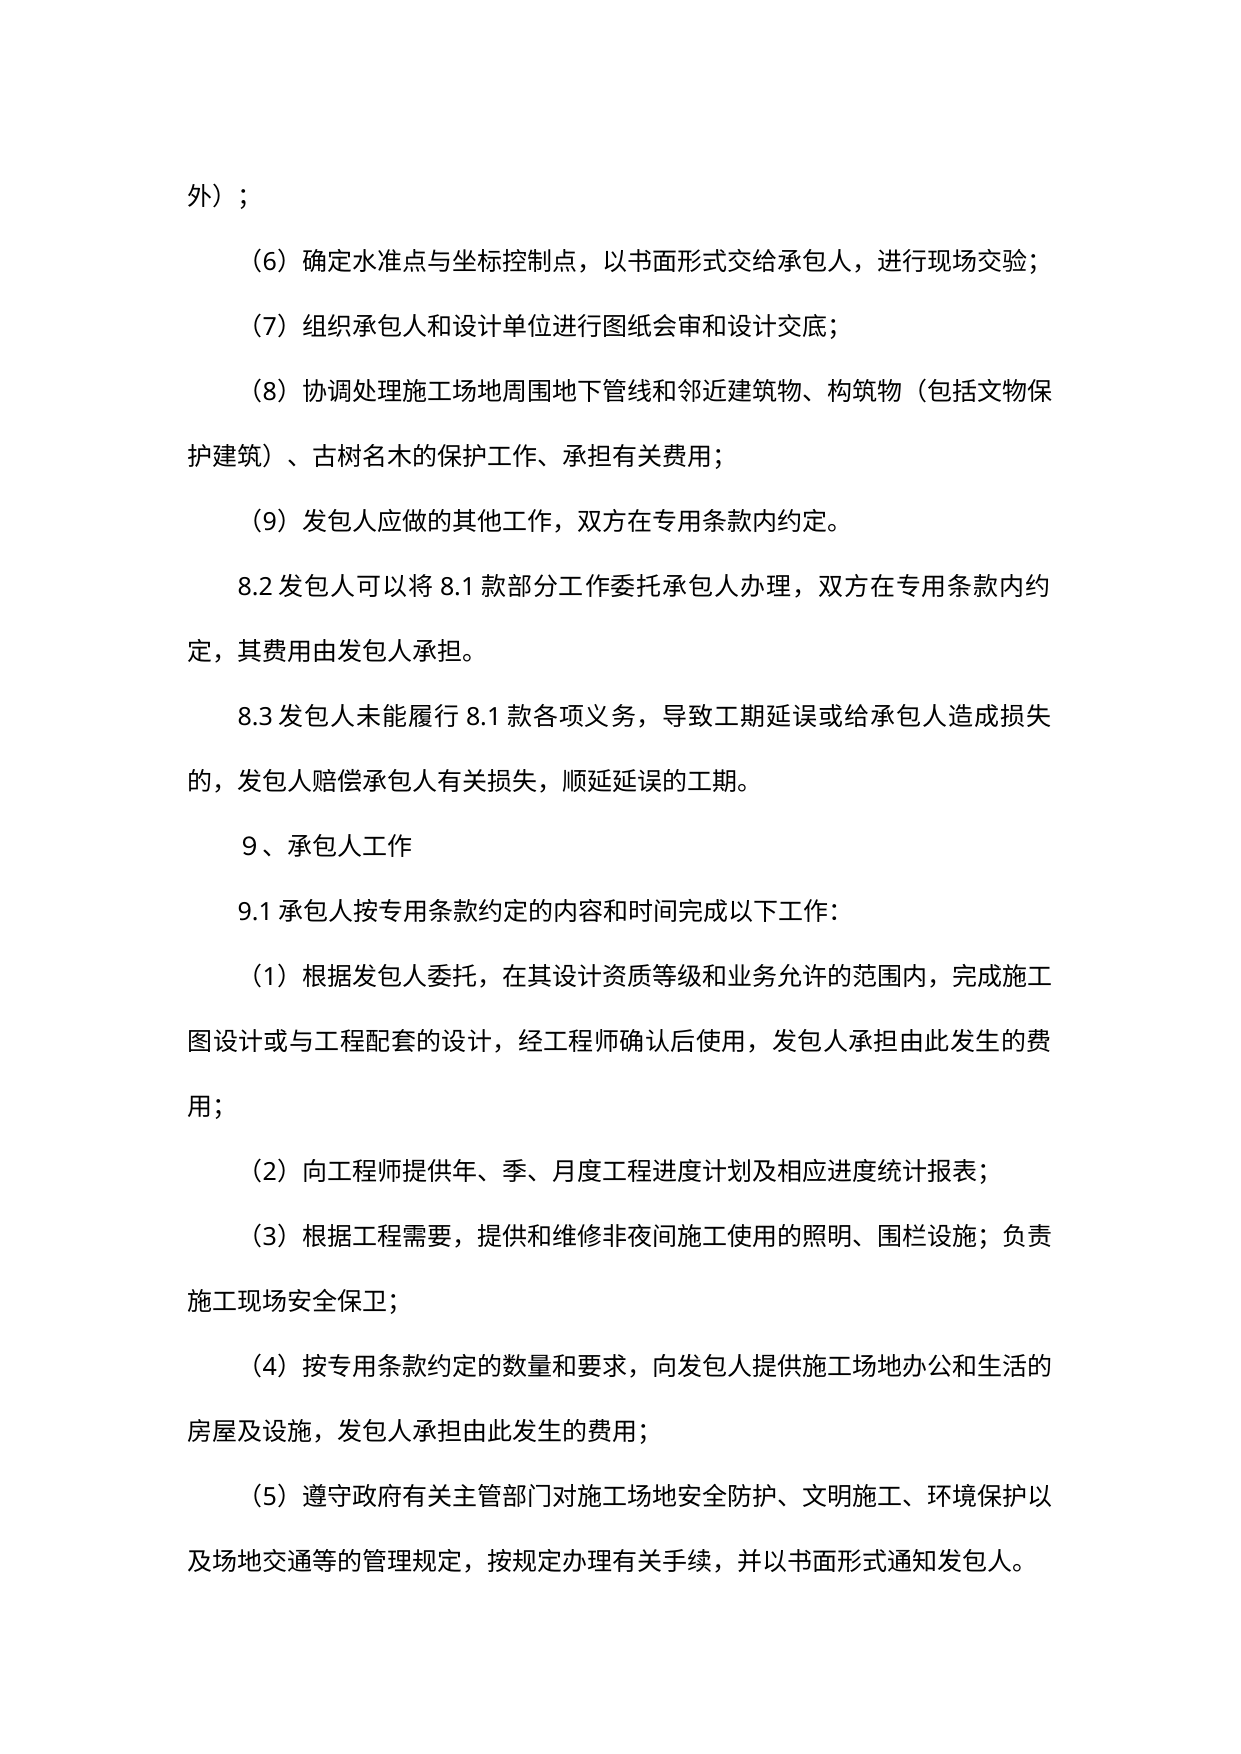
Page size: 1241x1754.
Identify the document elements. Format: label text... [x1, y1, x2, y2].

text ９、承包人工作 [187, 812, 1053, 877]
text （1）根据发包人委托，在其设计资质等级和业务允许的范围内，完成施工图设计或与工程配套的设计，经工程师确认后使用，发包人承担由此发生的费用； [187, 942, 1053, 1137]
text （4）按专用条款约定的数量和要求，向发包人提供施工场地办公和生活的房屋及设施，发包人承担由此发生的费用； [187, 1332, 1053, 1462]
text （6）确定水准点与坐标控制点，以书面形式交给承包人，进行现场交验； [187, 227, 1053, 292]
text 8.2发包人可以将8.1款部分工作委托承包人办理，双方在专用条款内约定，其费用由发包人承担。 [187, 552, 1053, 682]
text （2）向工程师提供年、季、月度工程进度计划及相应进度统计报表； [187, 1137, 1053, 1202]
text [187, 162, 1053, 227]
text （7）组织承包人和设计单位进行图纸会审和设计交底； [187, 292, 1053, 357]
text 9.1承包人按专用条款约定的内容和时间完成以下工作： [187, 877, 1053, 942]
text 8.3发包人未能履行8.1款各项义务，导致工期延误或给承包人造成损失的，发包人赔偿承包人有关损失，顺延延误的工期。 [187, 682, 1053, 812]
text （3）根据工程需要，提供和维修非夜间施工使用的照明、围栏设施；负责施工现场安全保卫； [187, 1202, 1053, 1332]
text （8）协调处理施工场地周围地下管线和邻近建筑物、构筑物（包括文物保护建筑）、古树名木的保护工作、承担有关费用； [187, 357, 1053, 487]
text （5）遵守政府有关主管部门对施工场地安全防护、文明施工、环境保护以及场地交通等的管理规定，按规定办理有关手续，并以书面形式通知发包人。 [187, 1462, 1053, 1592]
text （9）发包人应做的其他工作，双方在专用条款内约定。 [187, 487, 1053, 552]
